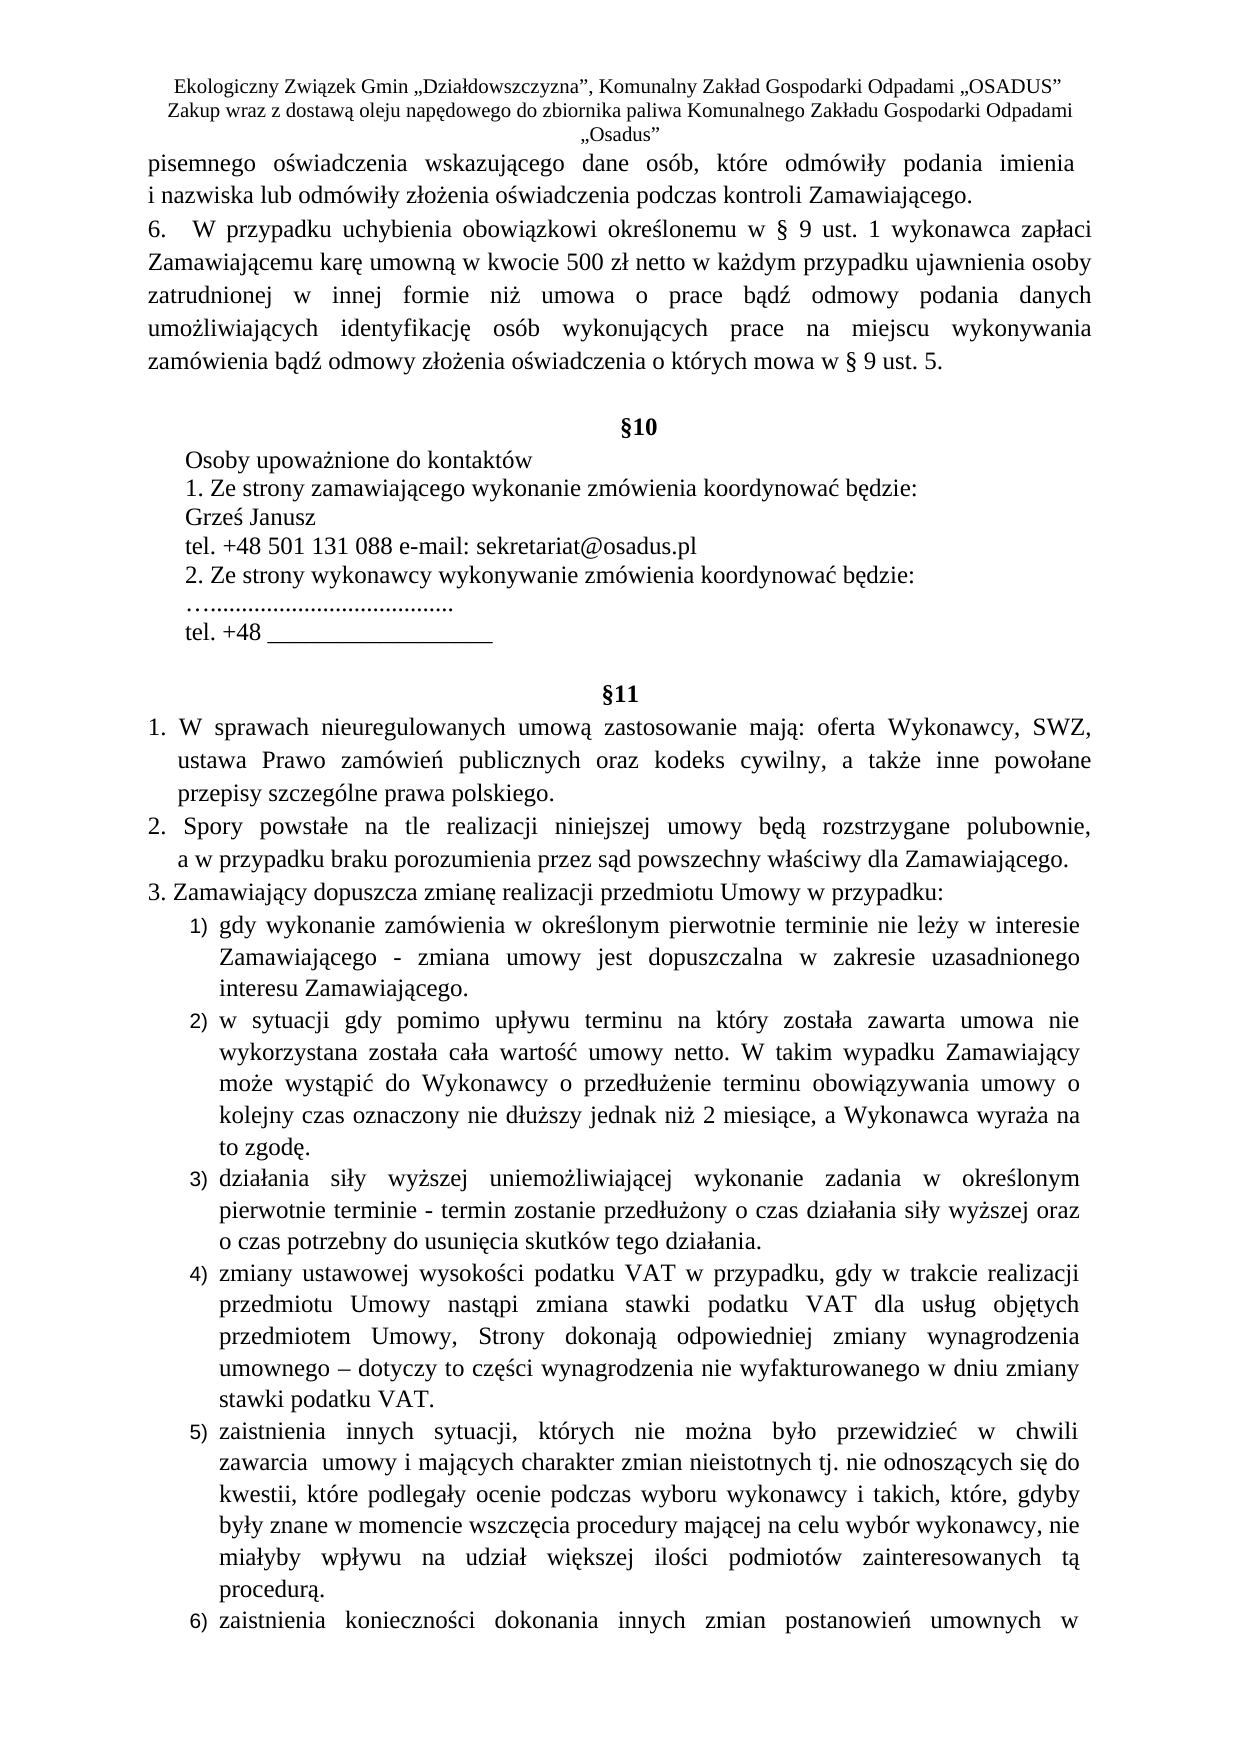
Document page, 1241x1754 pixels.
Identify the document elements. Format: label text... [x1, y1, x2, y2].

list W przypadku uchybienia obowiązkowi określonemu w § 9 ust. 1 wykonawca zapłaci Zamawiającemu karę umowną w kwocie 500 zł netto w każdym przypadku ujawnienia osoby zatrudnionej w innej formie niż umowa o prace bądź odmowy podania danych umożliwiających identyfikację osób wykonujących prace na miejscu wykonywania zamówienia bądź odmowy złożenia oświadczenia o których mowa w § 9 ust. 5. [148, 214, 1093, 374]
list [189, 1606, 1080, 1634]
text 1. W sprawach nieuregulowanych umową zastosowanie mają: oferta Wykonawcy, SWZ, ustawa Prawo zamówień publicznych oraz kodeks cywilny, a także inne powołane przepisy szczególne prawa polskiego. [148, 712, 1093, 807]
list gdy wykonanie zamówienia w określonym pierwotnie terminie nie leży w interesie Zamawiającego - zmiana umowy jest dopuszczalna w zakresie uzasadnionego interesu Zamawiającego. [189, 910, 1081, 1002]
text 1. Ze strony zamawiającego wykonanie zmówienia koordynować będzie: [185, 473, 1093, 502]
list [148, 148, 1093, 209]
list działania siły wyższej uniemożliwiającej wykonanie zadania w określonym pierwotnie terminie - termin zostanie przedłużony o czas działania siły wyższej oraz o czas potrzebny do usunięcia skutków tego działania. [189, 1163, 1081, 1255]
text 2. Ze strony wykonawcy wykonywanie zmówienia koordynować będzie: …....................................... [185, 560, 1093, 617]
text 2. Spory powstałe na tle realizacji niniejszej umowy będą rozstrzygane polubownie, a w przypadku braku porozumienia przez sąd powszechny właściwy dla Zamawiającego. [148, 811, 1093, 873]
list zmiany ustawowej wysokości podatku VAT w przypadku, gdy w trakcie realizacji przedmiotu Umowy nastąpi zmiana stawki podatku VAT dla usług objętych przedmiotem Umowy, Strony dokonają odpowiedniej zmiany wynagrodzenia umownego – dotyczy to części wynagrodzenia nie wyfakturowanego w dniu zmiany stawki podatku VAT. [189, 1258, 1080, 1413]
list w sytuacji gdy pomimo upływu terminu na który została zawarta umowa nie wykorzystana została cała wartość umowy netto. W takim wypadku Zamawiający może wystąpić do Wykonawcy o przedłużenie terminu obowiązywania umowy o kolejny czas oznaczony nie dłuższy jednak niż 2 miesiące, a Wykonawca wyraża na to zgodę. [189, 1005, 1081, 1160]
text 3. Zamawiający dopuszcza zmianę realizacji przedmiotu Umowy w przypadku: [148, 877, 1093, 906]
list zaistnienia innych sytuacji, których nie można było przewidzieć w chwili zawarcia umowy i mających charakter zmian nieistotnych tj. nie odnoszących się do kwestii, które podlegały ocenie podczas wyboru wykonawcy i takich, które, gdyby były znane w momencie wszczęcia procedury mającej na celu wybór wykonawcy, nie miałyby wpływu na udział większej ilości podmiotów zainteresowanych tą procedurą. [189, 1416, 1081, 1602]
text Osoby upoważnione do kontaktów [185, 445, 1093, 473]
text tel. +48 501 131 088 e-mail: sekretariat@osadus.pl [185, 531, 1093, 560]
text tel. +48 __________________ [185, 617, 1093, 646]
text §10 [185, 412, 1093, 441]
text §11 [148, 679, 1093, 708]
text Grześ Janusz [185, 502, 1093, 531]
